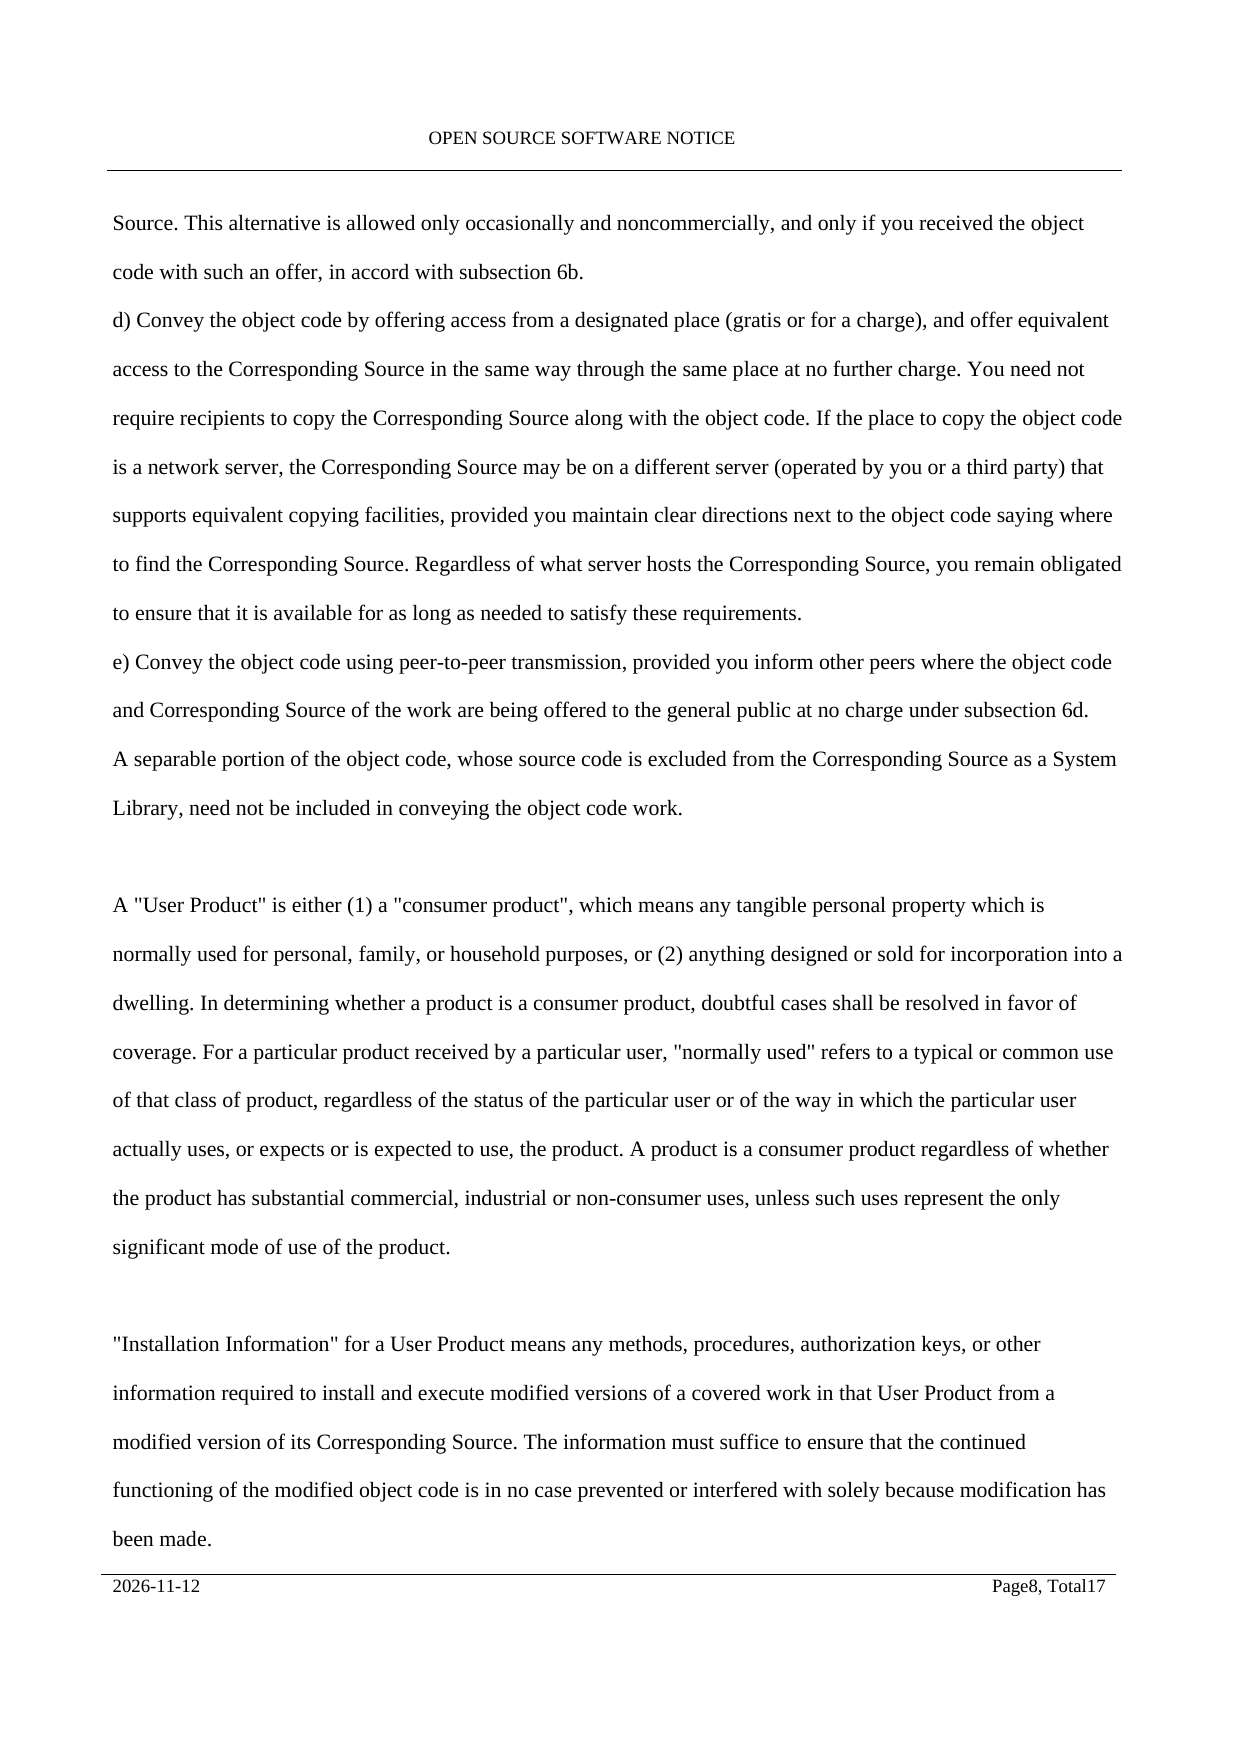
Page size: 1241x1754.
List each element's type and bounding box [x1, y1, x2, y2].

text [112, 206, 1128, 1555]
